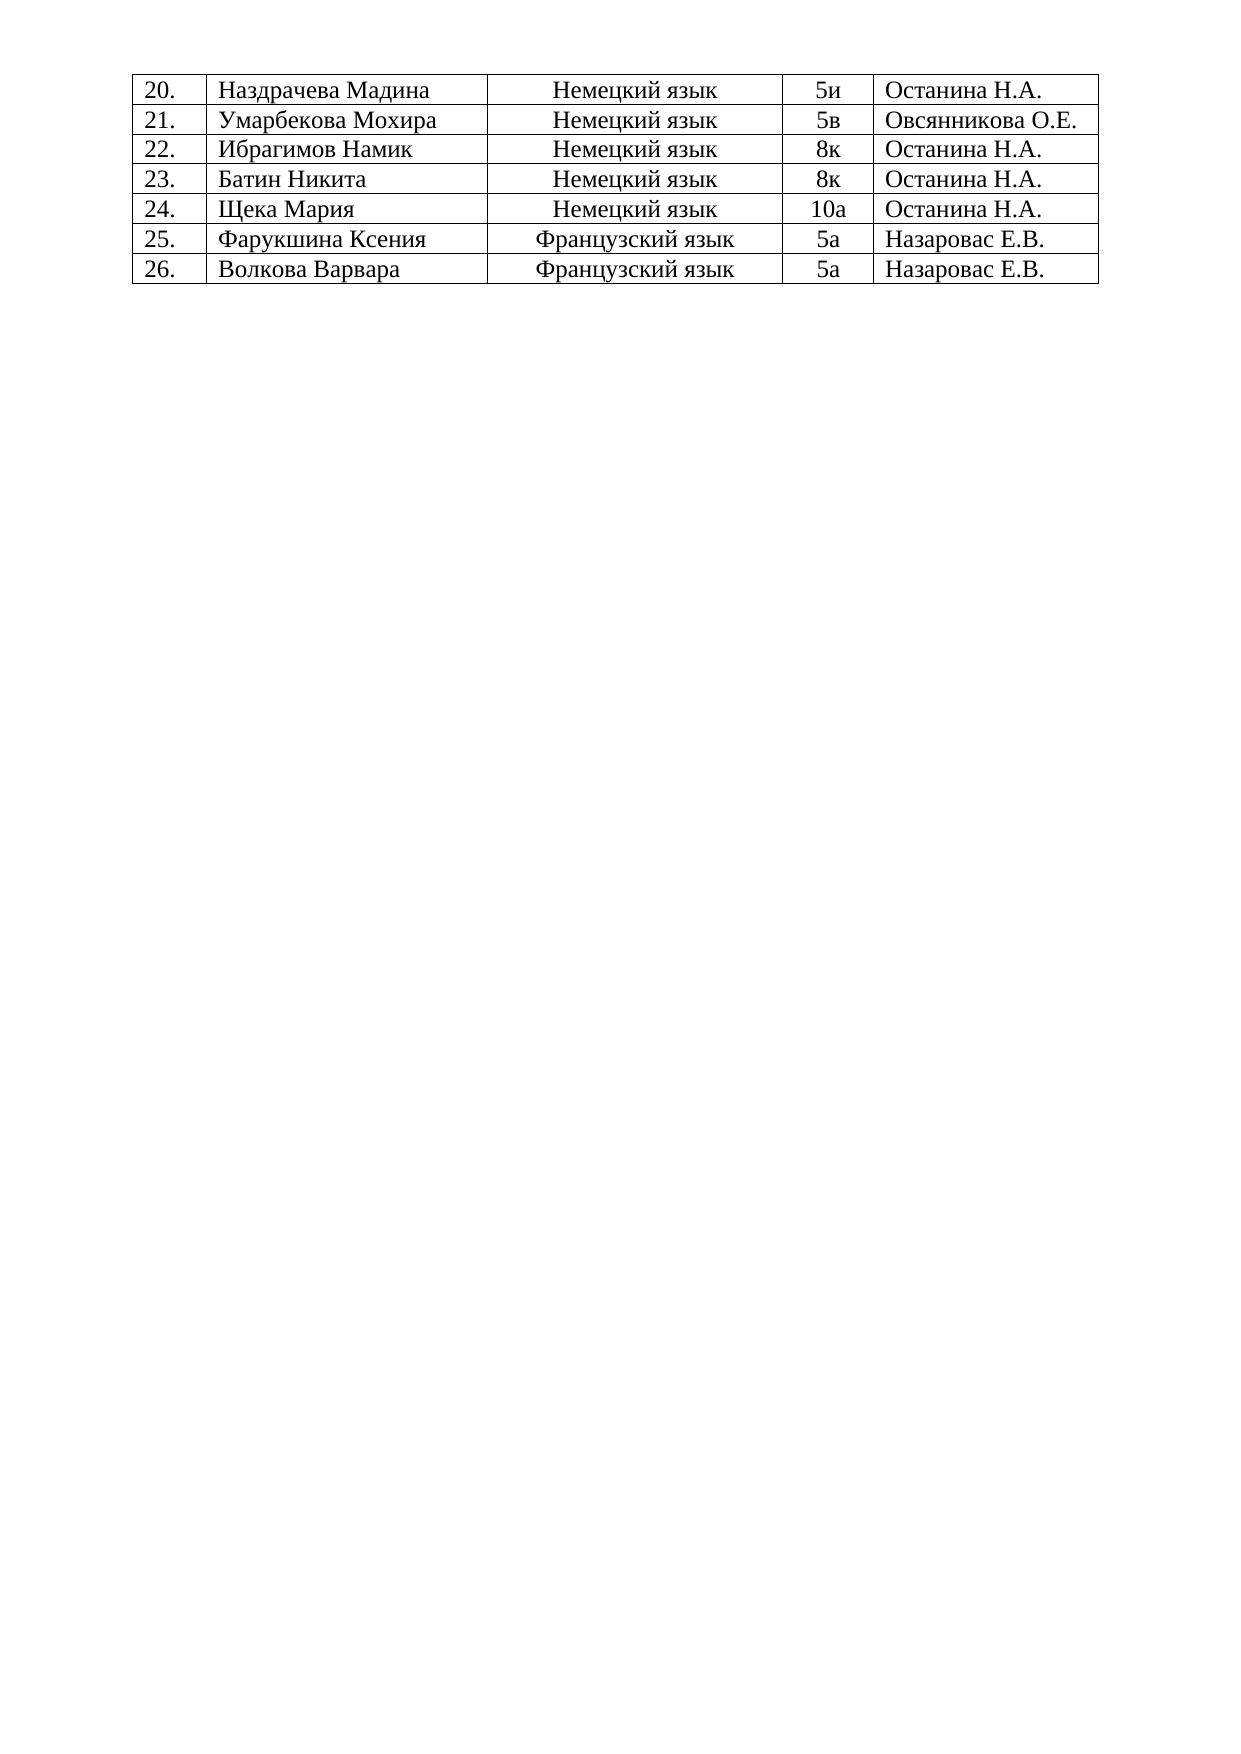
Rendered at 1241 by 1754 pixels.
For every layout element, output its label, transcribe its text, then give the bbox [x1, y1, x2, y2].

table_cell Останина Н.А. [874, 194, 1098, 223]
table_cell Ибрагимов Намик [207, 135, 487, 163]
table_cell Немецкий язык [488, 194, 782, 223]
table_cell Останина Н.А. [874, 75, 1098, 104]
table_cell [133, 75, 206, 104]
table_cell Батин Никита [207, 164, 487, 193]
table_cell Умарбекова Мохира [207, 105, 487, 133]
table_cell 5а [783, 254, 873, 282]
table_cell Французский язык [488, 224, 782, 253]
table_cell Немецкий язык [488, 135, 782, 163]
table_cell Немецкий язык [488, 164, 782, 193]
table_cell 8к [783, 164, 873, 193]
table_cell [133, 135, 206, 163]
table_cell [133, 254, 206, 282]
table_cell 5в [783, 105, 873, 133]
table_cell Останина Н.А. [874, 164, 1098, 193]
table_cell Щека Мария [207, 194, 487, 223]
table_cell Немецкий язык [488, 75, 782, 104]
table_cell Французский язык [488, 254, 782, 282]
table_cell Наздрачева Мадина [207, 75, 487, 104]
table_cell 8к [783, 135, 873, 163]
table_cell [133, 224, 206, 253]
table_cell [133, 164, 206, 193]
table_cell 10а [783, 194, 873, 223]
table_cell Назаровас Е.В. [874, 254, 1098, 282]
table_cell [133, 105, 206, 133]
table_cell Останина Н.А. [874, 135, 1098, 163]
table_cell Овсянникова О.Е. [874, 105, 1098, 133]
table_cell 5и [783, 75, 873, 104]
table_cell Волкова Варвара [207, 254, 487, 282]
table_cell [133, 194, 206, 223]
table_cell 5а [783, 224, 873, 253]
table_cell Фарукшина Ксения [207, 224, 487, 253]
table_cell Немецкий язык [488, 105, 782, 133]
table_cell Назаровас Е.В. [874, 224, 1098, 253]
